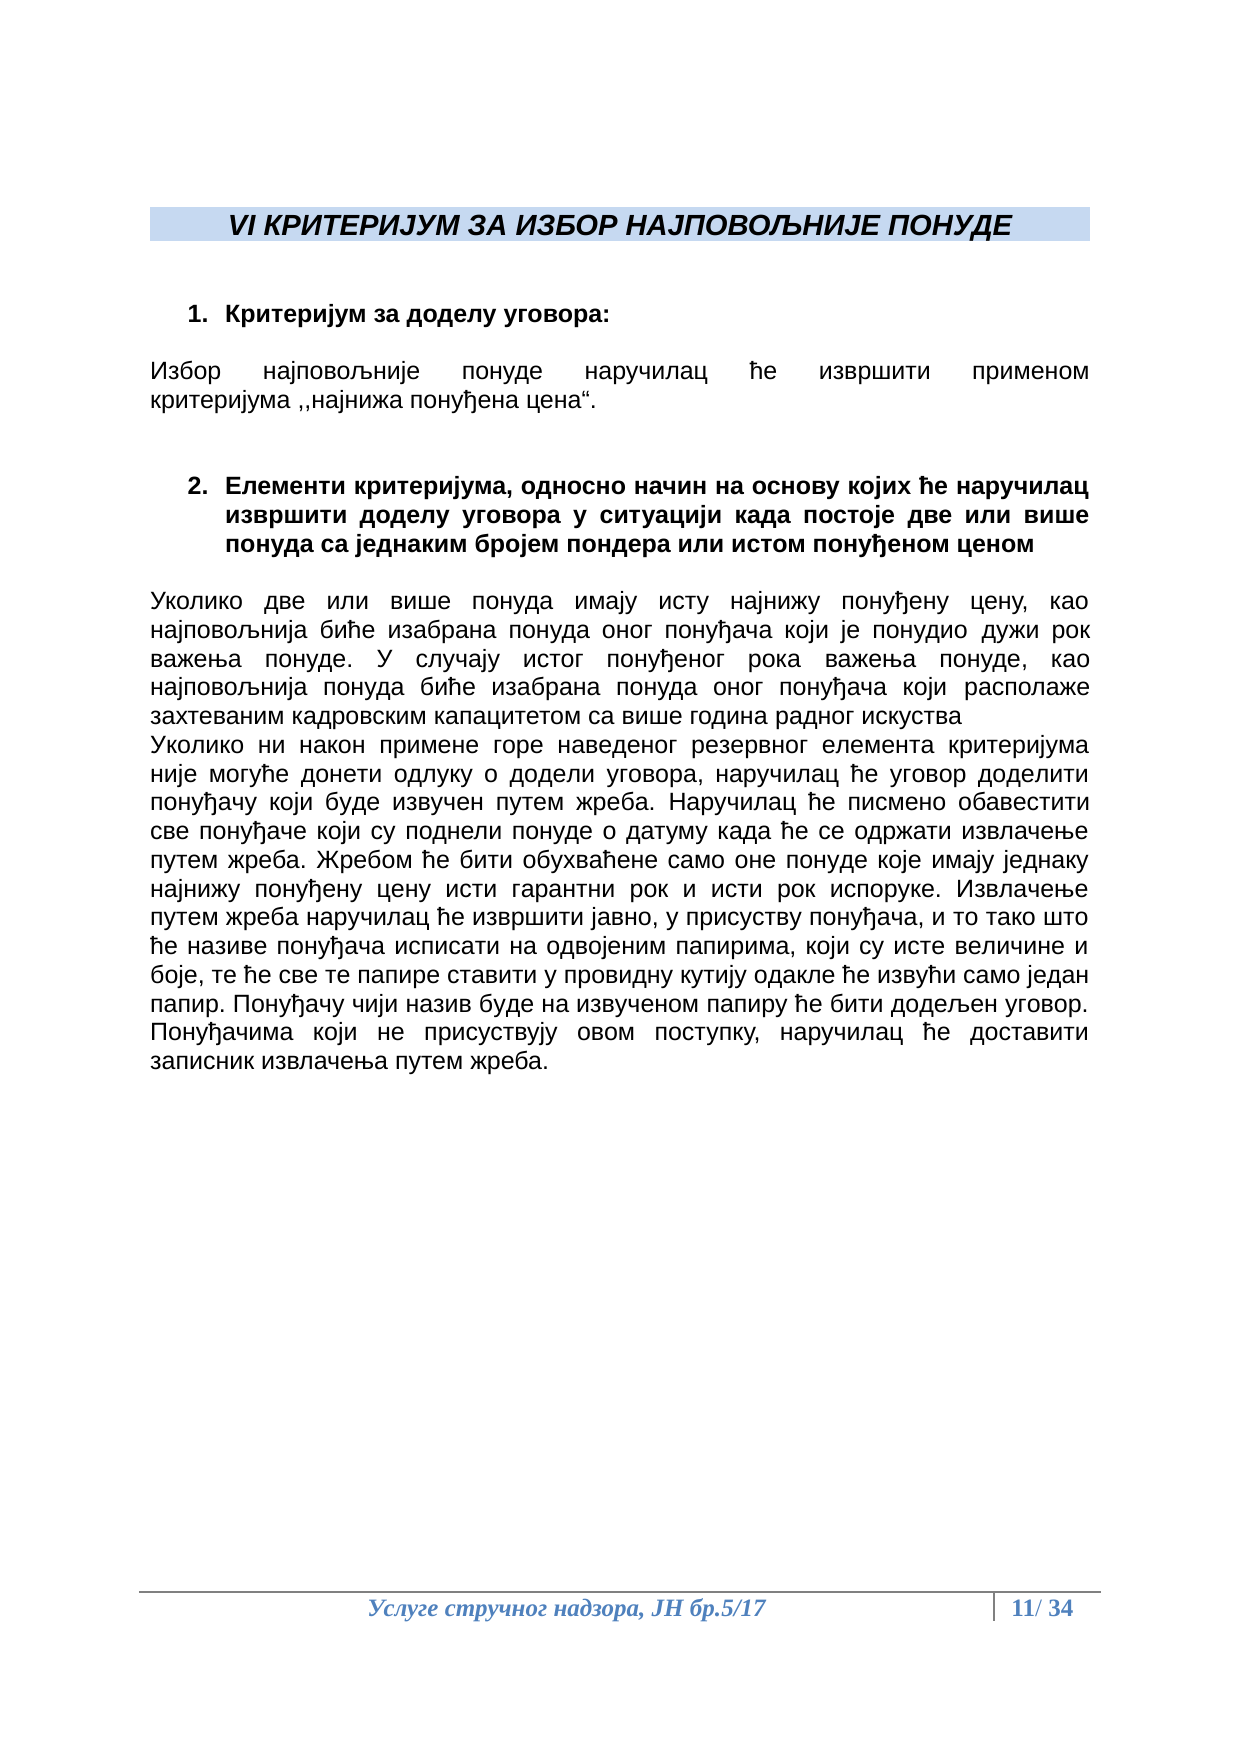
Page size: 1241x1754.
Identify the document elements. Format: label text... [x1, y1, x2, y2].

list VI КРИТЕРИЈУМ ЗА ИЗБОР НАЈПОВОЉНИЈЕ ПОНУДЕ [150, 207, 1090, 241]
list Критеријум за доделу уговора: [187, 298, 1090, 327]
text Избор најповољније понуде наручилац ће извршити применом критеријума ,,најнижа понуђена цена“. [150, 356, 1090, 413]
text Уколико две или више понуда имају исту најнижу понуђену цену, као најповољнија биће изабрана понуда оног понуђача који је понудио дужи рок важења понуде. У случају истог понуђеног рока важења понуде, као најповољнија понуда биће изабрана понуда оног понуђача који располаже захтеваним кадровским капацитетом са више година радног искуства [150, 586, 1090, 730]
text Уколико ни након примене горе наведеног резервног елемента критеријума није могуће донети одлуку о додели уговора, наручилац ће уговор доделити понуђачу који буде извучен путем жреба. Наручилац ће писмено обавестити све понуђаче који су поднели понуде о датуму када ће се одржати извлачење путем жреба. Жребом ће бити обухваћене само оне понуде које имају једнаку најнижу понуђену цену исти гарантни рок и исти рок испоруке. Извлачење путем жреба наручилац ће извршити јавно, у присуству понуђача, и то тако што ће називе понуђача исписати на одвојеним папирима, који су исте величине и боје, те ће све те папире ставити у провидну кутију одакле ће извући само један папир. Понуђачу чији назив буде на извученом папиру ће бити додељен уговор. Понуђачима који не присуствују овом поступку, наручилац ће доставити записник извлачења путем жреба. [150, 730, 1090, 1075]
list Елементи критеријума, односно начин на основу којих ће наручилац извршити доделу уговора у ситуацији када постоје две или више понуда са једнаким бројем пондера или истом понуђеном ценом [187, 471, 1090, 557]
